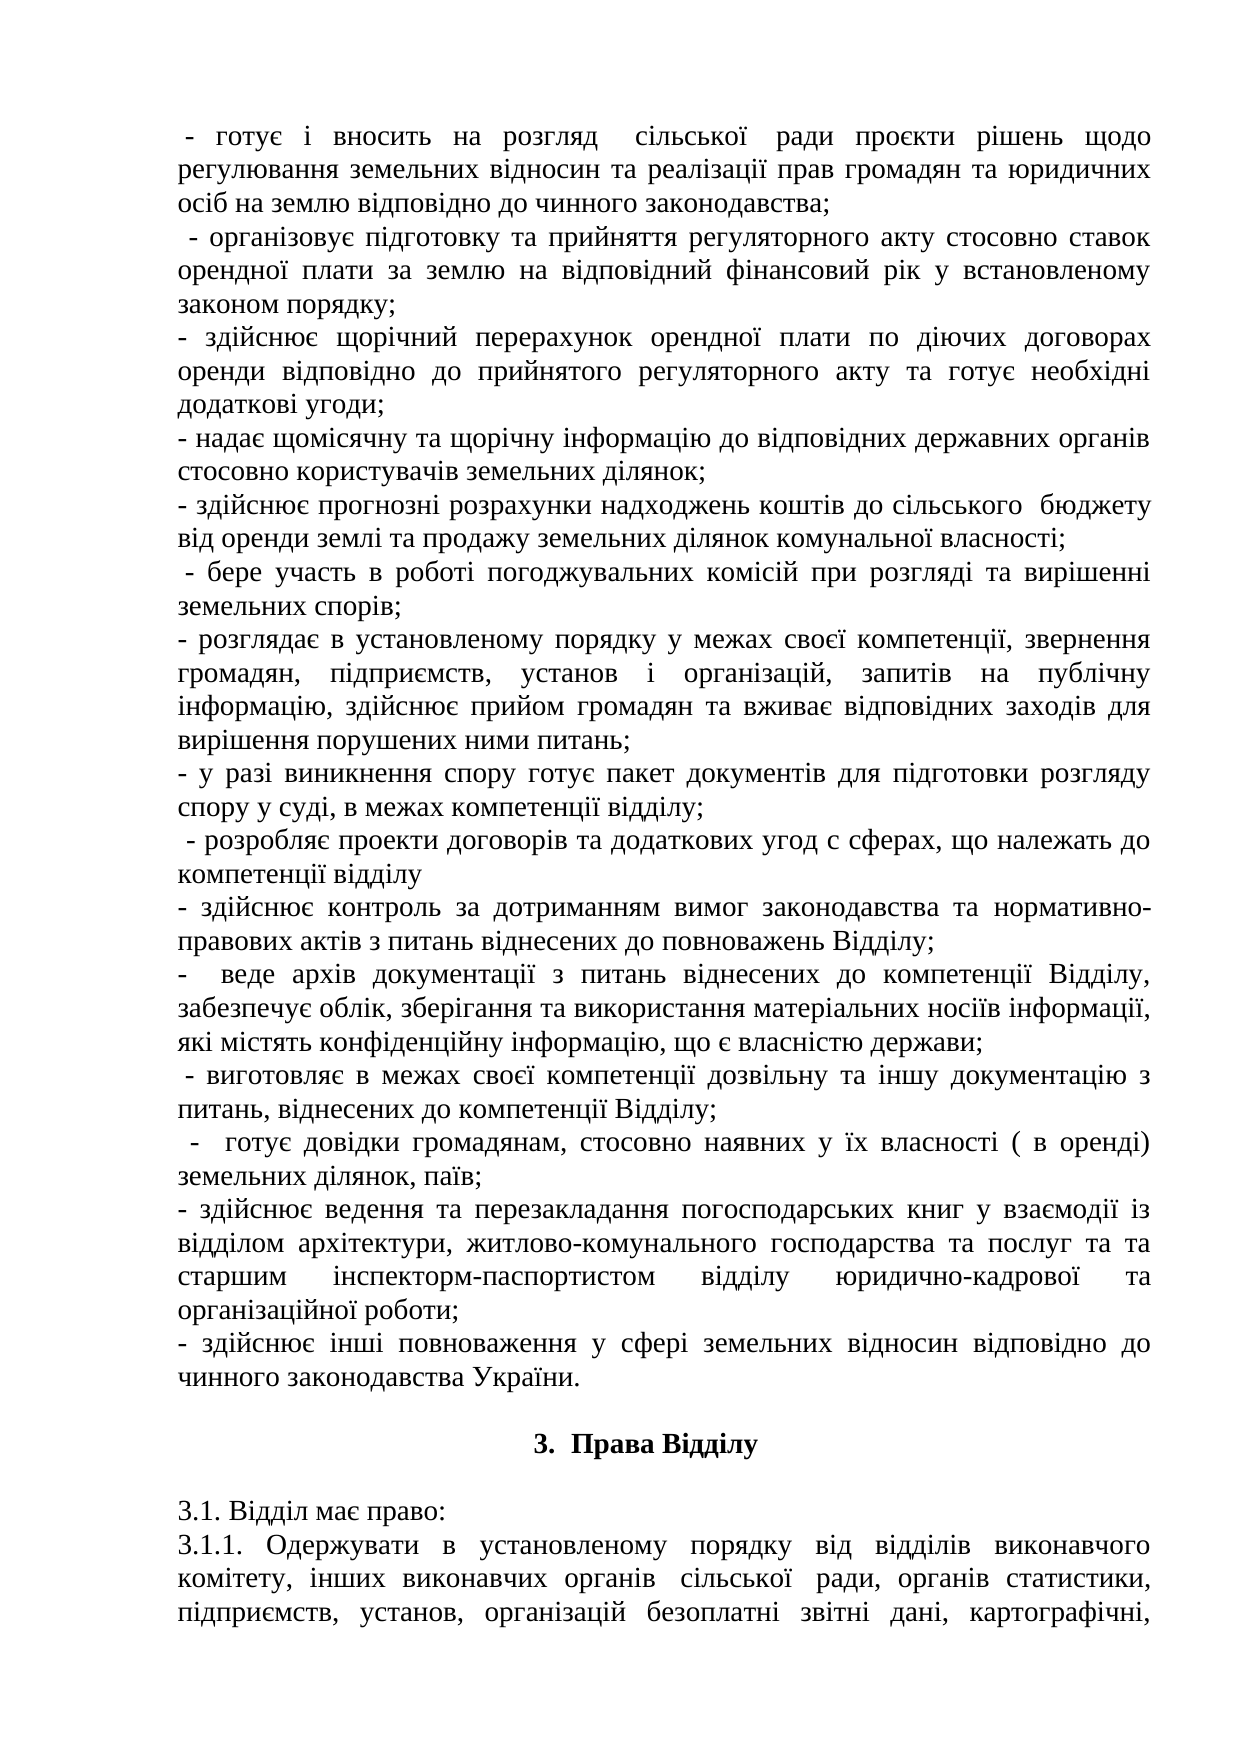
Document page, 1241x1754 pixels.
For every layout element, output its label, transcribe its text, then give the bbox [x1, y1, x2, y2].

text - надає щомісячну та щорічну інформацію до відповідних державних органів стосовно користувачів земельних ділянок; [177, 420, 1152, 487]
text - виготовляє в межах своєї компетенції дозвільну та іншу документацію з питань, віднесених до компетенції Відділу; [177, 1057, 1152, 1124]
text - організовує підготовку та прийняття регуляторного акту стосовно ставок орендної плати за землю на відповідний фінансовий рік у встановленому законом порядку; [177, 219, 1152, 319]
text - у разі виникнення спору готує пакет документів для підготовки розгляду спору у суді, в межах компетенції відділу; [177, 755, 1152, 822]
text 3.1. Відділ має право: [177, 1493, 1152, 1527]
text - здійснює щорічний перерахунок орендної плати по діючих договорах оренди відповідно до прийнятого регуляторного акту та готує необхідні додаткові угоди; [177, 319, 1152, 420]
text - готує довідки громадянам, стосовно наявних у їх власності ( в оренді) земельних ділянок, паїв; [177, 1124, 1152, 1191]
text - веде архів документації з питань віднесених до компетенції Відділу, забезпечує облік, зберігання та використання матеріальних носіїв інформації, які містять конфіденційну інформацію, що є власністю держави; [177, 957, 1152, 1057]
text - розглядає в установленому порядку у межах своєї компетенції, звернення громадян, підприємств, установ і організацій, запитів на публічну інформацію, здійснює прийом громадян та вживає відповідних заходів для вирішення порушених ними питань; [177, 621, 1152, 755]
text - здійснює інші повноваження у сфері земельних відносин відповідно до чинного законодавства України. [177, 1326, 1152, 1393]
text - розробляє проекти договорів та додаткових угод с сферах, що належать до компетенції відділу [177, 822, 1152, 889]
text - бере участь в роботі погоджувальних комісій при розгляді та вирішенні земельних спорів; [177, 554, 1152, 621]
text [177, 1527, 1152, 1627]
text - готує і вносить на розгляд сільської ради проєкти рішень щодо регулювання земельних відносин та реалізації прав громадян та юридичних осіб на землю відповідно до чинного законодавства; [177, 118, 1152, 219]
text - здійснює контроль за дотриманням вимог законодавства та нормативно-правових актів з питань віднесених до повноважень Відділу; [177, 889, 1152, 957]
text - здійснює прогнозні розрахунки надходжень коштів до сільського бюджету від оренди землі та продажу земельних ділянок комунальної власності; [177, 487, 1152, 554]
list Права Відділу [140, 1426, 1152, 1460]
text - здійснює ведення та перезакладання погосподарських книг у взаємодії із відділом архітектури, житлово-комунального господарства та послуг та та старшим інспекторм-паспортистом відділу юридично-кадрової та організаційної роботи; [177, 1191, 1152, 1326]
